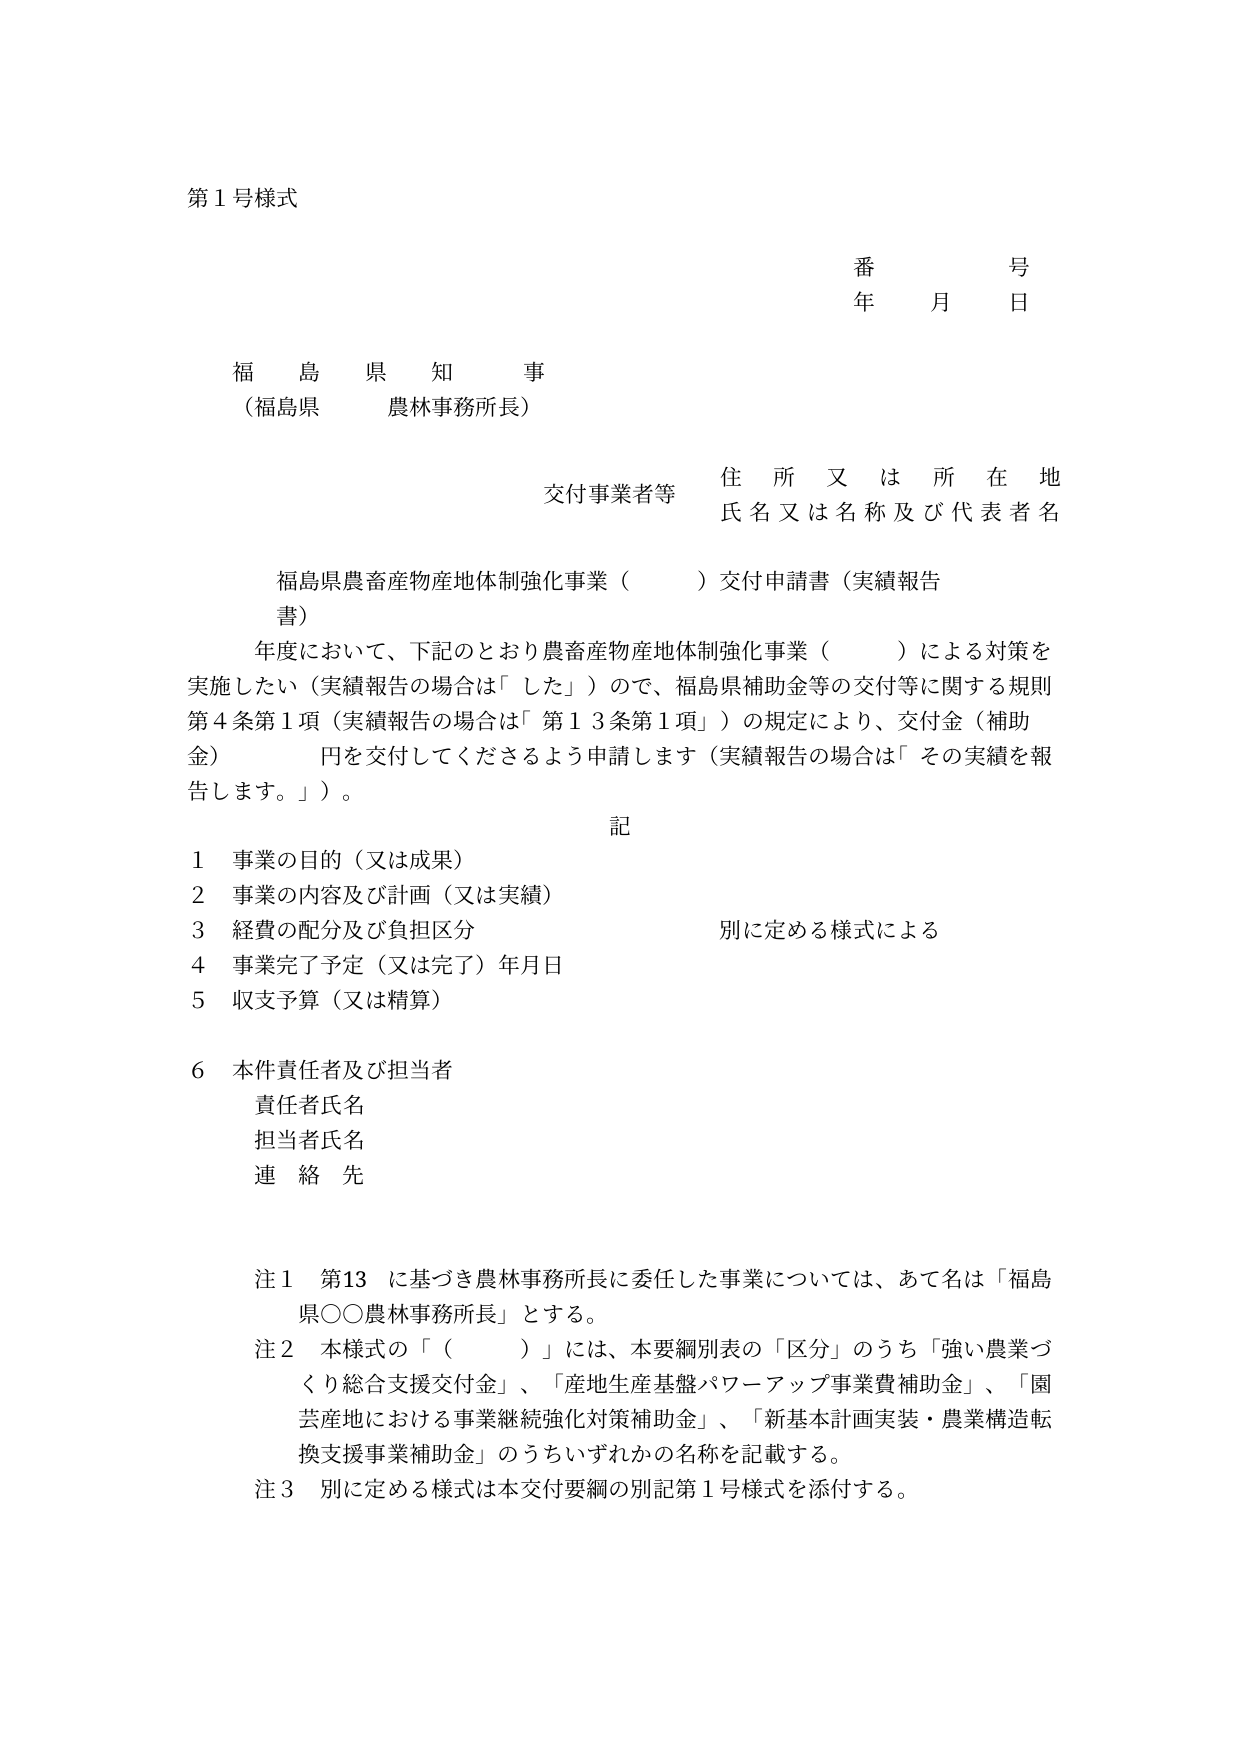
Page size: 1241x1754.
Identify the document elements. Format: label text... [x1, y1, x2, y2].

text 年度において、下記のとおり農畜産物産地体制強化事業（ ）による対策を実施したい（実績報告の場合は｢した｣）ので、福島県補助金等の交付等に関する規則第４条第１項（実績報告の場合は｢第１３条第１項｣）の規定により、交付金（補助金） 円を交付してくださるよう申請します（実績報告の場合は｢その実績を報告します。｣）。 [187, 633, 1053, 807]
text ３ 経費の配分及び負担区分 別に定める様式による [187, 912, 1053, 947]
text 第１号様式 [187, 179, 1053, 214]
text 記 [187, 807, 1053, 842]
text 担当者氏名 [232, 1121, 1053, 1156]
text 注２ 本様式の「（ ）」には、本要綱別表の「区分」のうち「強い農業づくり総合支援交付金」、「産地生産基盤パワーアップ事業費補助金」、「園芸産地における事業継続強化対策補助金」、「新基本計画実装・農業構造転換支援事業補助金」のうちいずれかの名称を記載する。 [232, 1331, 1053, 1470]
text ２ 事業の内容及び計画（又は実績） [187, 877, 1053, 912]
text 注３ 別に定める様式は本交付要綱の別記第１号様式を添付する。 [232, 1470, 1053, 1505]
text 責任者氏名 [232, 1086, 1053, 1121]
text 注１ 第13に基づき農林事務所長に委任した事業については、あて名は「福島県○○農林事務所長」とする。 [232, 1261, 1053, 1331]
text ４ 事業完了予定（又は完了）年月日 [187, 947, 1053, 982]
text １ 事業の目的（又は成果） [187, 842, 1053, 877]
table_header 交付事業者等 [527, 458, 689, 528]
text 連 絡 先 [232, 1156, 1053, 1191]
text 年 月 日 [850, 284, 1030, 319]
text 福島県知事 [210, 353, 1053, 388]
text （福島県 農林事務所長） [210, 388, 1053, 423]
text 番 号 [850, 249, 1030, 284]
text ６ 本件責任者及び担当者 [187, 1051, 1053, 1086]
text 福島県農畜産物産地体制強化事業（ ）交付申請書（実績報告書） [254, 563, 986, 633]
table_cell 氏名又は名称及び代表者名 [689, 493, 1073, 528]
text ５ 収支予算（又は精算） [187, 982, 1053, 1017]
table_header 住所又は所在地 [689, 458, 1073, 493]
